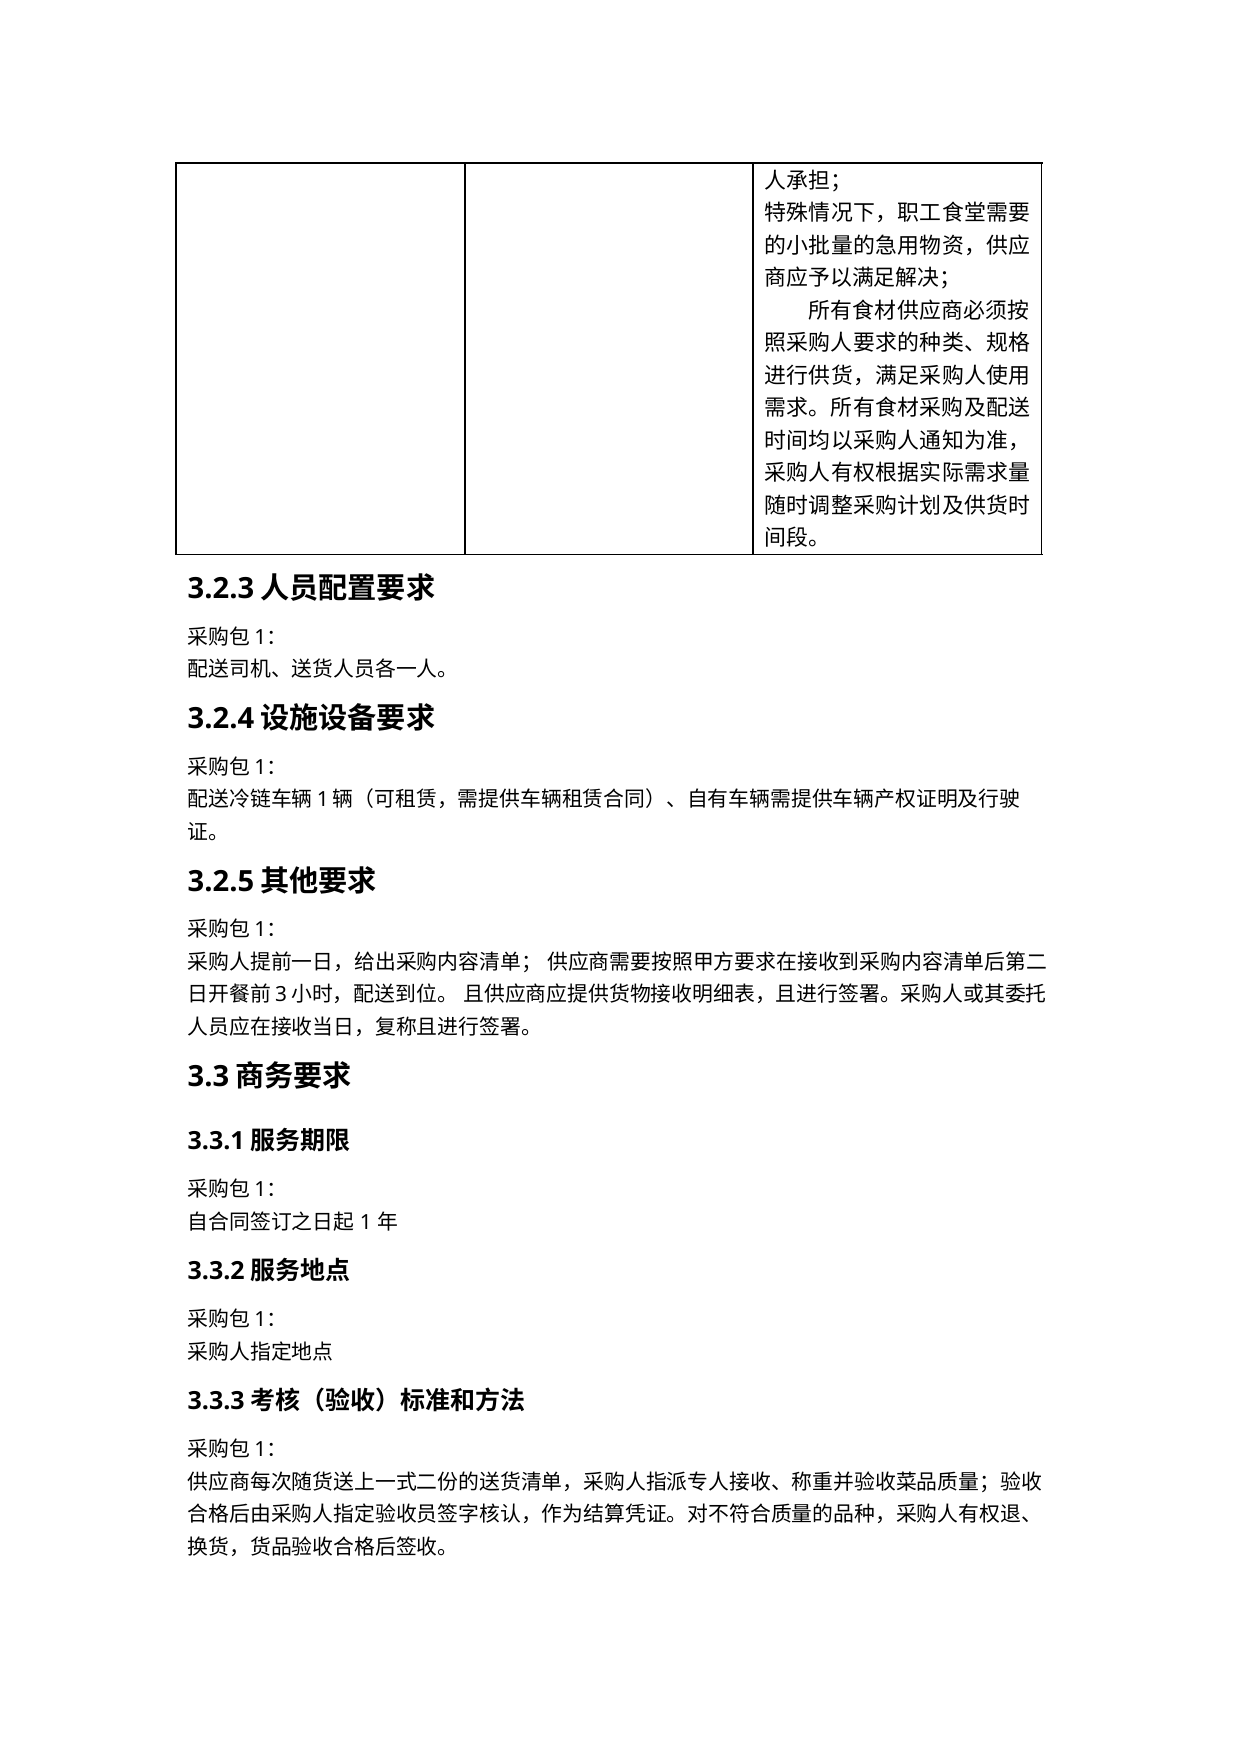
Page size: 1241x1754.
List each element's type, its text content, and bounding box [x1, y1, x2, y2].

text 采购包1： [187, 1303, 1053, 1335]
text 3.2.3人员配置要求 [187, 555, 1053, 620]
text 3.3商务要求 [187, 1043, 1053, 1108]
text 采购包1： [187, 1433, 1053, 1465]
text 自合同签订之日起 1 年 [187, 1205, 1053, 1238]
text 3.3.2服务地点 [187, 1238, 1053, 1303]
text 采购包1： [187, 620, 1053, 653]
text 采购包1： [187, 750, 1053, 783]
text 3.2.4设施设备要求 [187, 685, 1053, 750]
table_cell [466, 164, 752, 553]
text 3.3.1服务期限 [187, 1108, 1053, 1173]
text 采购人指定地点 [187, 1335, 1053, 1368]
text 采购人提前一日，给出采购内容清单； 供应商需要按照甲方要求在接收到采购内容清单后第二日开餐前3小时，配送到位。 且供应商应提供货物接收明细表，且进行签署。采购人或其委托人员应在接收当日，复称且进行签署。 [187, 945, 1053, 1043]
text 采购包1： [187, 1173, 1053, 1205]
text 供应商每次随货送上一式二份的送货清单，采购人指派专人接收、称重并验收菜品质量；验收合格后由采购人指定验收员签字核认，作为结算凭证。对不符合质量的品种，采购人有权退、换货，货品验收合格后签收。 [187, 1465, 1053, 1563]
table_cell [754, 164, 1041, 553]
text 采购包1： [187, 913, 1053, 945]
text 3.2.5其他要求 [187, 848, 1053, 913]
text 3.3.3考核（验收）标准和方法 [187, 1368, 1053, 1433]
text 配送冷链车辆1辆（可租赁，需提供车辆租赁合同）、自有车辆需提供车辆产权证明及行驶证。 [187, 783, 1053, 848]
text 配送司机、送货人员各一人。 [187, 653, 1053, 685]
table_cell 5 [177, 164, 464, 553]
